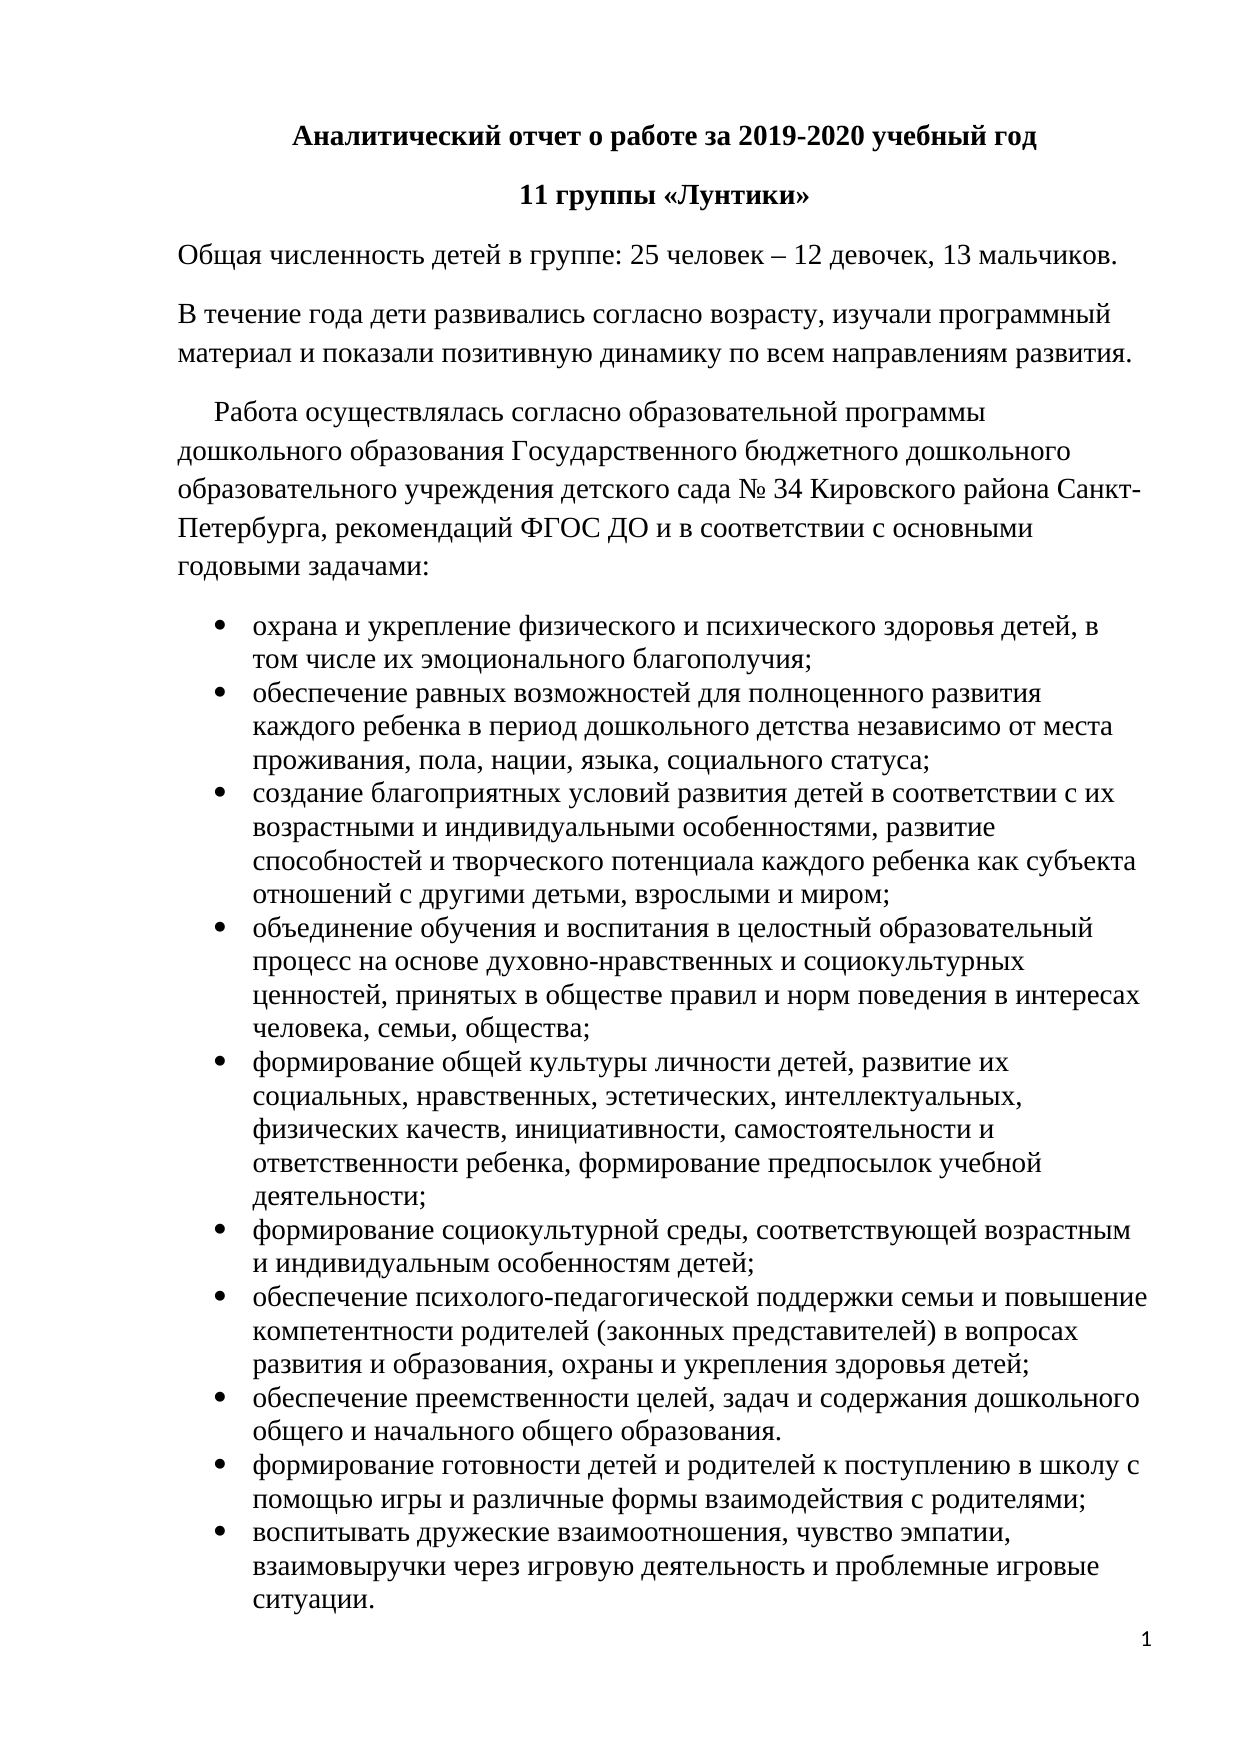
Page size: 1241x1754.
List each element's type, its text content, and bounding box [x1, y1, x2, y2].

text Общая численность детей в группе: 25 человек – 12 девочек, 13 мальчиков. [177, 237, 1152, 270]
list формирование социокультурной среды, соответствующей возрастным и индивидуальным особенностям детей; [215, 1212, 1152, 1279]
text В течение года дети развивались согласно возрасту, изучали программный материал и показали позитивную динамику по всем направлениям развития. [177, 296, 1152, 368]
text Работа осуществлялась согласно образовательной программы дошкольного образования Государственного бюджетного дошкольного образовательного учреждения детского сада № 34 Кировского района Санкт-Петербурга, рекомендаций ФГОС ДО и в соответствии с основными годовыми задачами: [177, 394, 1152, 582]
text Аналитический отчет о работе за 2019-2020 учебный год [177, 118, 1152, 152]
list воспитывать дружеские взаимоотношения, чувство эмпатии, взаимовыручки через игровую деятельность и проблемные игровые ситуации. [215, 1514, 1152, 1615]
list охрана и укрепление физического и психического здоровья детей, в том числе их эмоционального благополучия; [215, 608, 1152, 675]
list создание благоприятных условий развития детей в соответствии с их возрастными и индивидуальными особенностями, развитие способностей и творческого потенциала каждого ребенка как субъекта отношений с другими детьми, взрослыми и миром; [215, 776, 1152, 910]
list обеспечение психолого-педагогической поддержки семьи и повышение компетентности родителей (законных представителей) в вопросах развития и образования, охраны и укрепления здоровья детей; [215, 1279, 1152, 1380]
list обеспечение преемственности целей, задач и содержания дошкольного общего и начального общего образования. [215, 1380, 1152, 1447]
text 11 группы «Лунтики» [177, 177, 1152, 211]
list обеспечение равных возможностей для полноценного развития каждого ребенка в период дошкольного детства независимо от места проживания, пола, нации, языка, социального статуса; [215, 675, 1152, 776]
list формирование готовности детей и родителей к поступлению в школу с помощью игры и различные формы взаимодействия с родителями; [215, 1447, 1152, 1514]
list объединение обучения и воспитания в целостный образовательный процесс на основе духовно-нравственных и социокультурных ценностей, принятых в обществе правил и норм поведения в интересах человека, семьи, общества; [215, 910, 1152, 1044]
list формирование общей культуры личности детей, развитие их социальных, нравственных, эстетических, интеллектуальных, физических качеств, инициативности, самостоятельности и ответственности ребенка, формирование предпосылок учебной деятельности; [215, 1044, 1152, 1212]
